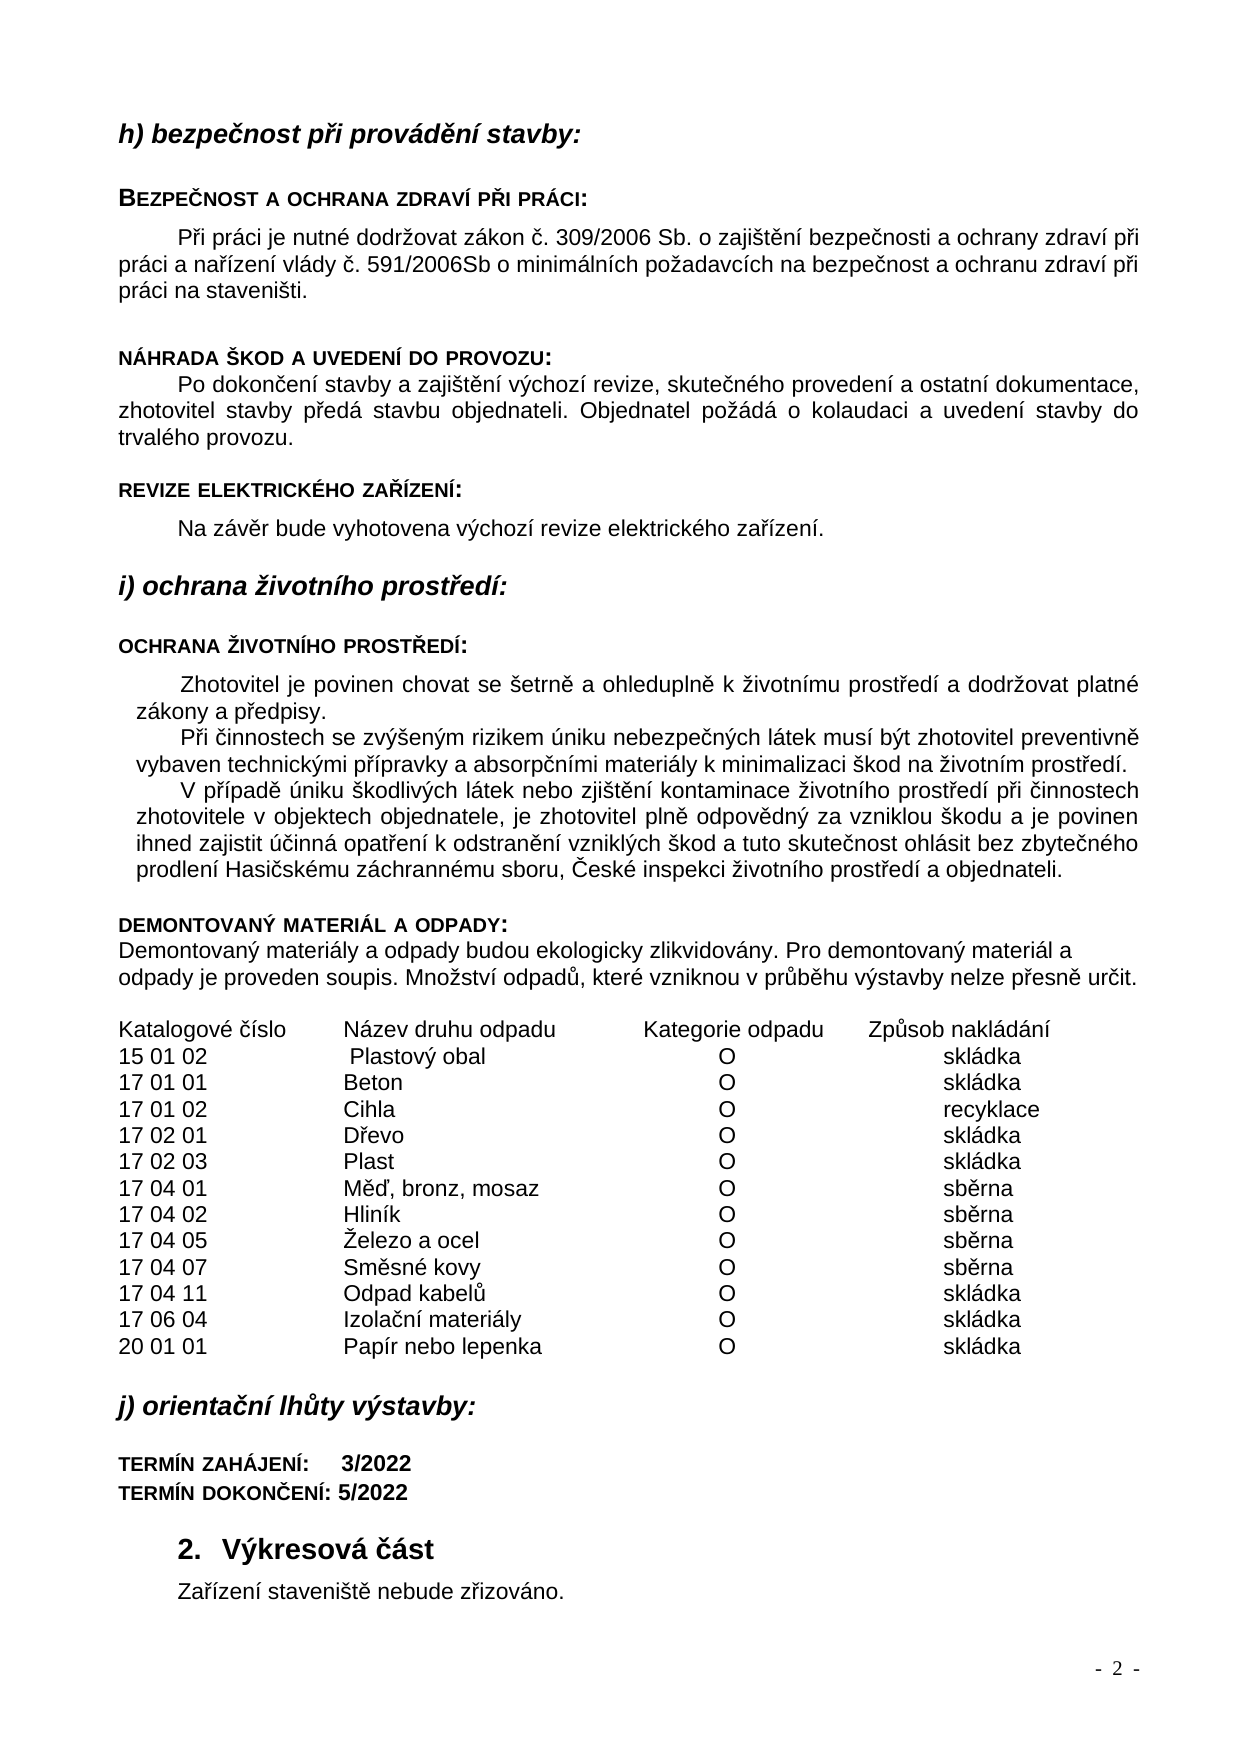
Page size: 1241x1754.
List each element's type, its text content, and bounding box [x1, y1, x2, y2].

text 20 01 01 Papír nebo lepenka O skládka [118, 1333, 1140, 1359]
list Na závěr bude vyhotovena výchozí revize elektrického zařízení. [118, 515, 1140, 541]
text náhrada škod a uvedení do provozu: [118, 342, 1140, 371]
text i) ochrana životního prostředí: [118, 570, 1140, 601]
text 17 04 11 Odpad kabelů O skládka [118, 1280, 1140, 1306]
text Při práci je nutné dodržovat zákon č. 309/2006 Sb. o zajištění bezpečnosti a ochrany zdraví při práci a nařízení vlády č. 591/2006Sb o minimálních požadavcích na bezpečnost a ochranu zdraví při práci na staveništi. [118, 224, 1140, 303]
text ochrana životního prostředí: [118, 630, 1140, 659]
text 17 01 01 Beton O skládka [118, 1069, 1140, 1096]
text 17 02 01 Dřevo O skládka [118, 1122, 1140, 1148]
text revize elektrického zařízení: [118, 474, 1140, 503]
text 17 04 05 Železo a ocel O sběrna [118, 1227, 1140, 1254]
text 2. Výkresová část [118, 1532, 1140, 1565]
text 17 04 02 Hliník O sběrna [118, 1201, 1140, 1227]
text termín zahájení: 3/2022 [118, 1448, 1140, 1477]
text Bezpečnost a ochrana zdraví při práci: [118, 183, 1140, 212]
text Zařízení staveniště nebude zřizováno. [118, 1578, 1140, 1604]
text j) orientační lhůty výstavby: [118, 1390, 1140, 1422]
text 17 04 07 Směsné kovy O sběrna [118, 1254, 1140, 1280]
text Katalogové číslo Název druhu odpadu Kategorie odpadu Způsob nakládání [118, 1016, 1140, 1043]
text 17 06 04 Izolační materiály O skládka [118, 1306, 1140, 1333]
text 15 01 02 Plastový obal O skládka [118, 1043, 1140, 1069]
text demontovaný materiál a odpady: [118, 909, 1140, 937]
text 17 02 03 Plast O skládka [118, 1148, 1140, 1174]
text Při činnostech se zvýšeným rizikem úniku nebezpečných látek musí být zhotovitel preventivně vybaven technickými přípravky a absorpčními materiály k minimalizaci škod na životním prostředí. [136, 724, 1140, 777]
text 17 04 01 Měď, bronz, mosaz O sběrna [118, 1174, 1140, 1201]
text 17 01 02 Cihla O recyklace [118, 1096, 1140, 1122]
text termín dokončení: 5/2022 [118, 1477, 1140, 1505]
text h) bezpečnost při provádění stavby: [118, 118, 1140, 149]
text Demontovaný materiály a odpady budou ekologicky zlikvidovány. Pro demontovaný materiál a odpady je proveden soupis. Množství odpadů, které vzniknou v průběhu výstavby nelze přesně určit. [118, 937, 1140, 990]
text V případě úniku škodlivých látek nebo zjištění kontaminace životního prostředí při činnostech zhotovitele v objektech objednatele, je zhotovitel plně odpovědný za vzniklou škodu a je povinen ihned zajistit účinná opatření k odstranění vzniklých škod a tuto skutečnost ohlásit bez zbytečného prodlení Hasičskému záchrannému sboru, České inspekci životního prostředí a objednateli. [136, 777, 1140, 882]
text Zhotovitel je povinen chovat se šetrně a ohleduplně k životnímu prostředí a dodržovat platné zákony a předpisy. [136, 671, 1140, 724]
text Po dokončení stavby a zajištění výchozí revize, skutečného provedení a ostatní dokumentace, zhotovitel stavby předá stavbu objednateli. Objednatel požádá o kolaudaci a uvedení stavby do trvalého provozu. [118, 371, 1140, 450]
